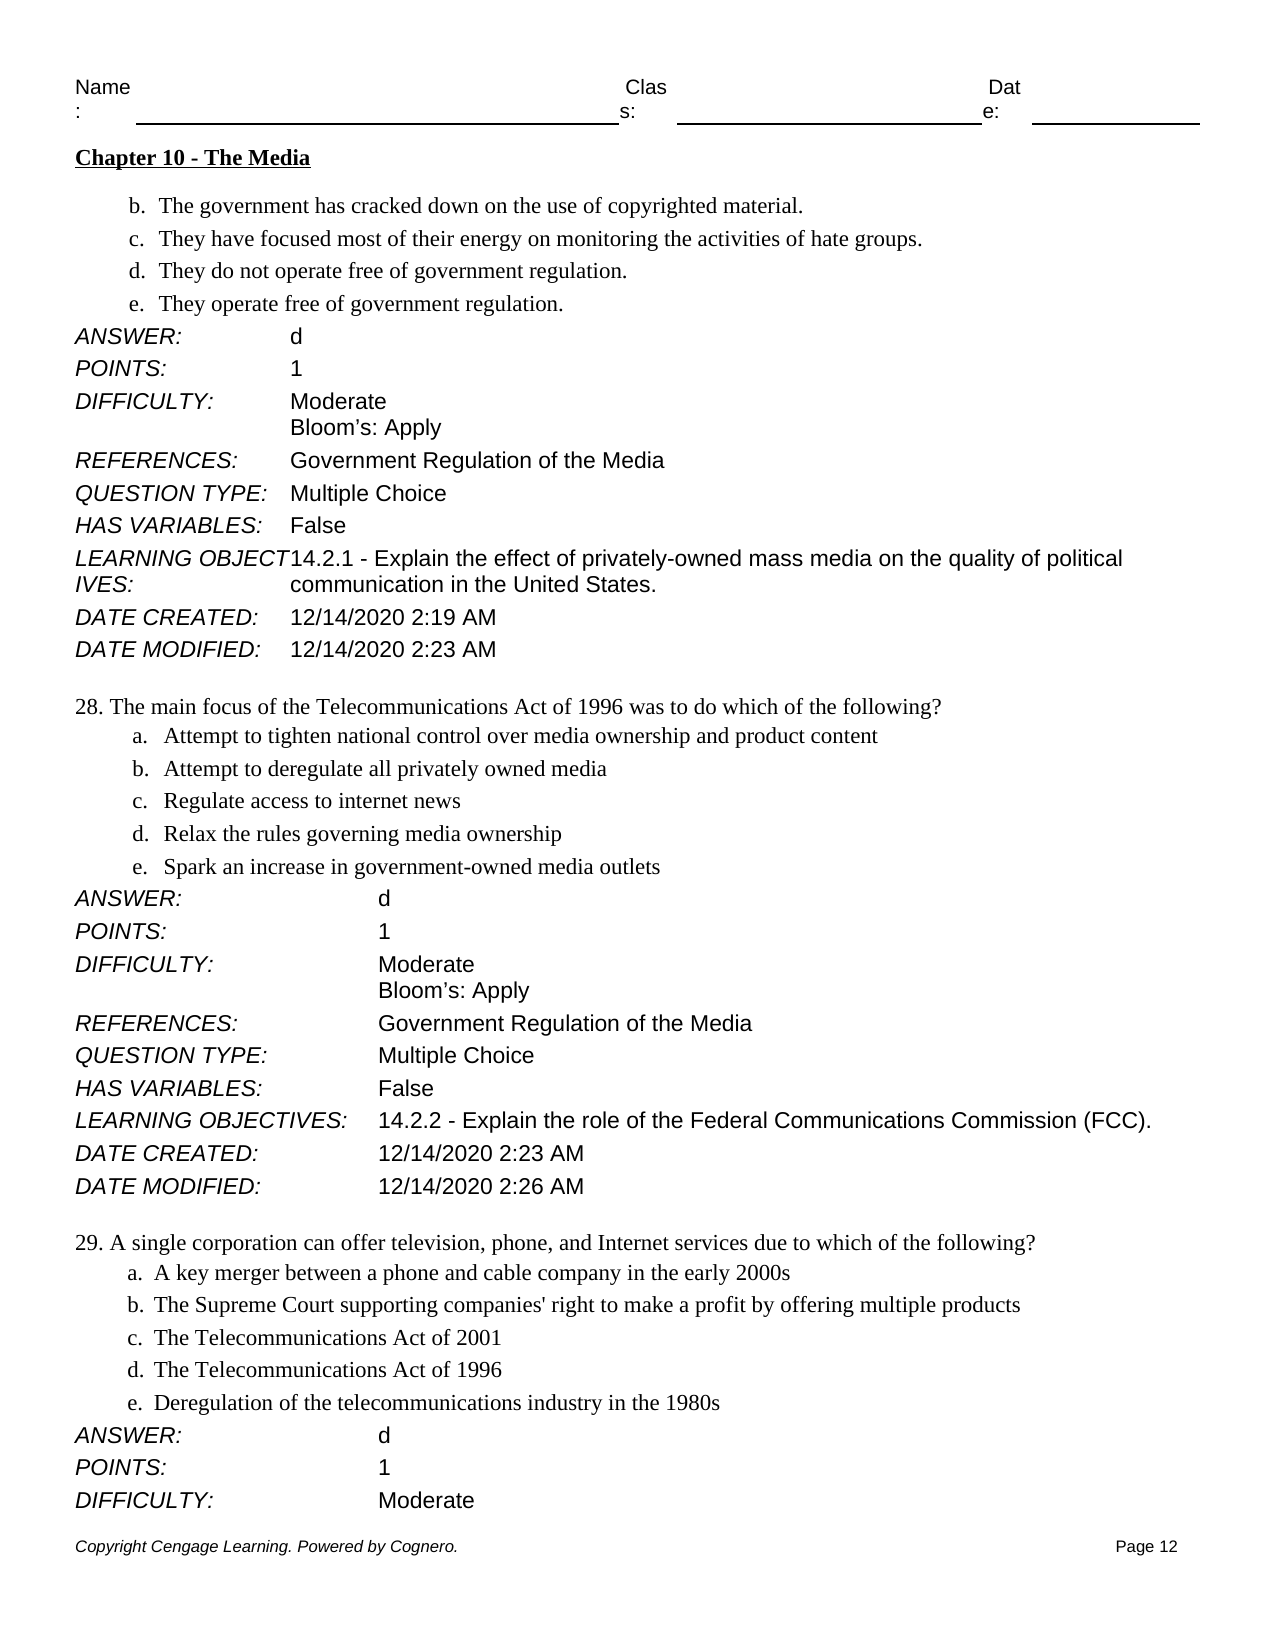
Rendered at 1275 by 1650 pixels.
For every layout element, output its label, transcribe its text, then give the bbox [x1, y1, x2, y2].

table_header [75, 1229, 1200, 1516]
table_header 28. The main focus of the Telecommunications Act of 1996 was to do which of the following? [75, 693, 1200, 1202]
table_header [75, 189, 1200, 666]
